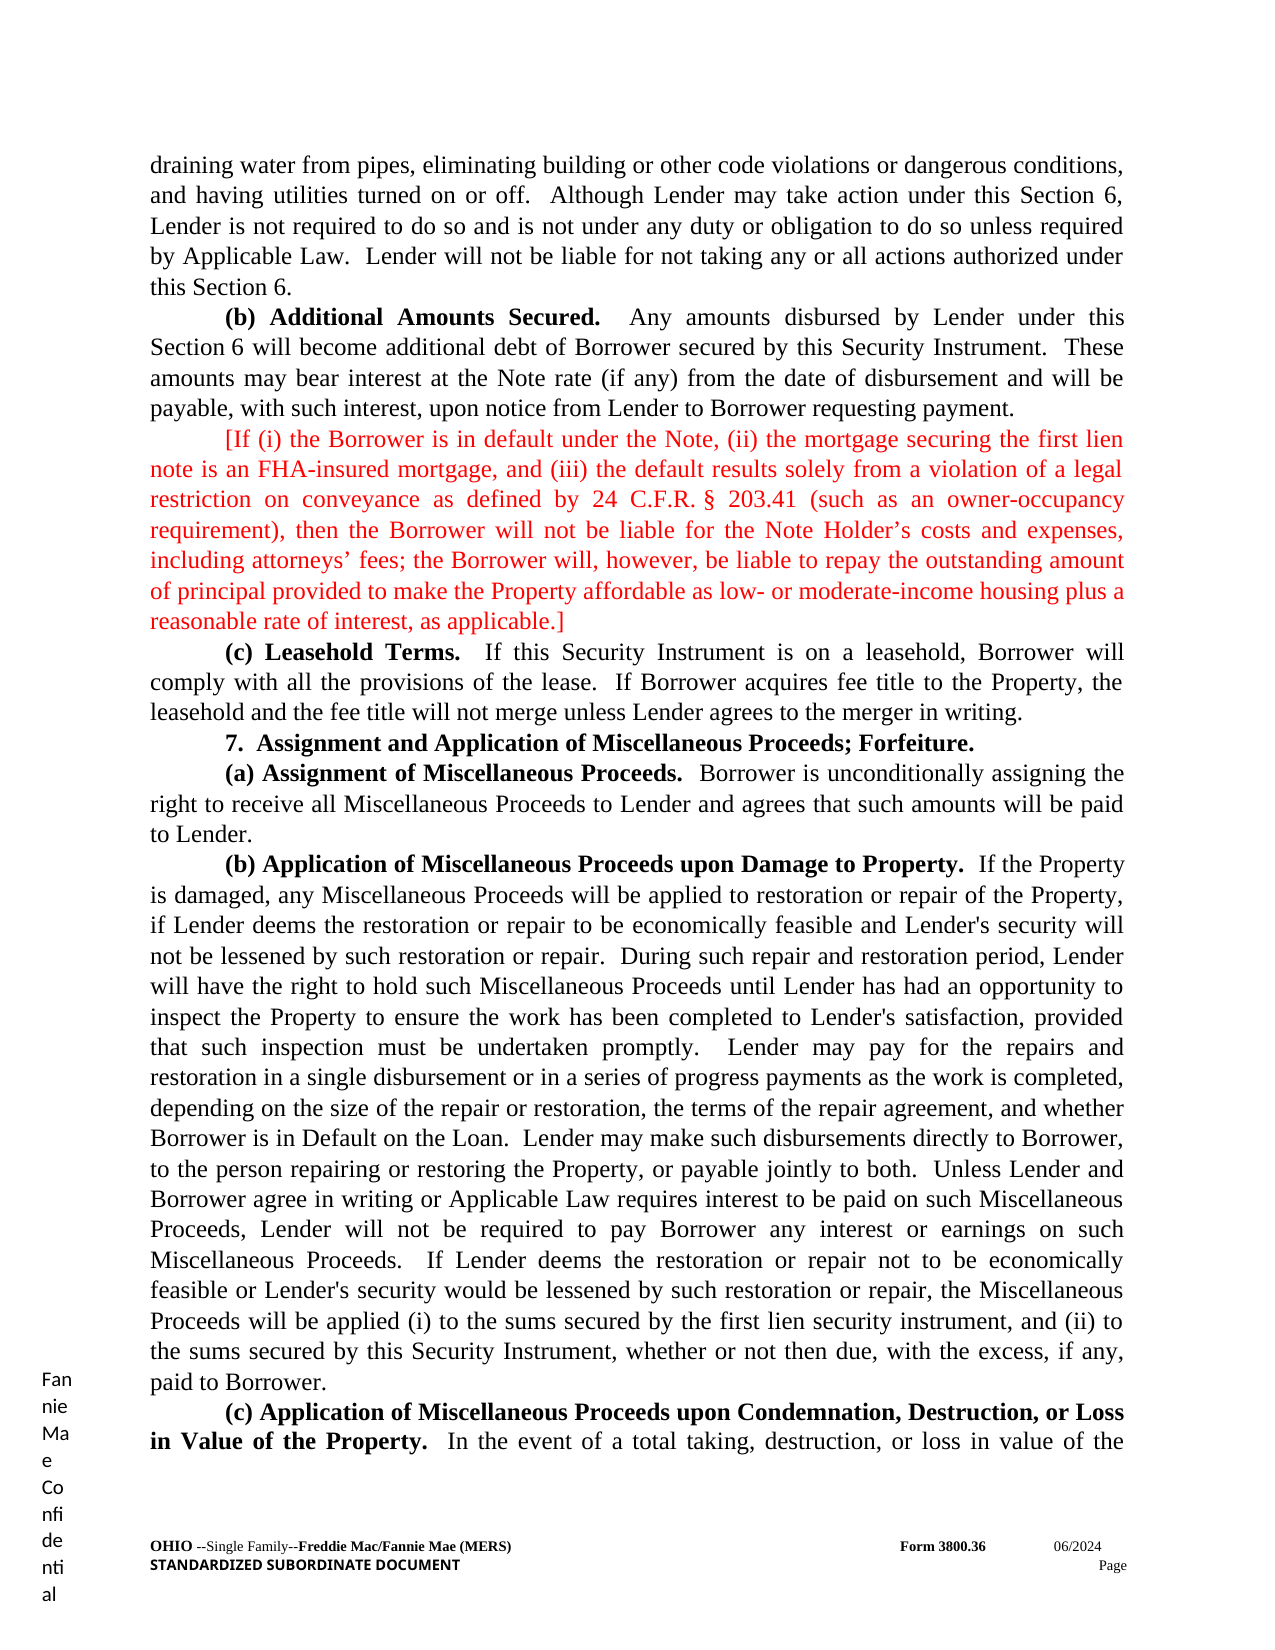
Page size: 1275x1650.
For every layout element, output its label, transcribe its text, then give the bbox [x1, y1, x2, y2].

text (c) Leasehold Terms. If this Security Instrument is on a leasehold, Borrower will comply with all the provisions of the lease. If Borrower acquires fee title to the Property, the leasehold and the fee title will not merge unless Lender agrees to the merger in writing. [150, 637, 1125, 726]
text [150, 150, 1125, 300]
text 7. Assignment and Application of Miscellaneous Proceeds; Forfeiture. [150, 728, 1125, 757]
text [150, 1397, 1125, 1454]
text (b) Additional Amounts Secured. Any amounts disbursed by Lender under this Section 6 will become additional debt of Borrower secured by this Security Instrument. These amounts may bear interest at the Note rate (if any) from the date of disbursement and will be payable, with such interest, upon notice from Lender to Borrower requesting payment. [150, 302, 1125, 422]
text (b) Application of Miscellaneous Proceeds upon Damage to Property. If the Property is damaged, any Miscellaneous Proceeds will be applied to restoration or repair of the Property, if Lender deems the restoration or repair to be economically feasible and Lender's security will not be lessened by such restoration or repair. During such repair and restoration period, Lender will have the right to hold such Miscellaneous Proceeds until Lender has had an opportunity to inspect the Property to ensure the work has been completed to Lender's satisfaction, provided that such inspection must be undertaken promptly. Lender may pay for the repairs and restoration in a single disbursement or in a series of progress payments as the work is completed, depending on the size of the repair or restoration, the terms of the repair agreement, and whether Borrower is in Default on the Loan. Lender may make such disbursements directly to Borrower, to the person repairing or restoring the Property, or payable jointly to both. Unless Lender and Borrower agree in writing or Applicable Law requires interest to be paid on such Miscellaneous Proceeds, Lender will not be required to pay Borrower any interest or earnings on such Miscellaneous Proceeds. If Lender deems the restoration or repair not to be economically feasible or Lender's security would be lessened by such restoration or repair, the Miscellaneous Proceeds will be applied (i) to the sums secured by the first lien security instrument, and (ii) to the sums secured by this Security Instrument, whether or not then due, with the excess, if any, paid to Borrower. [150, 849, 1125, 1395]
text [If (i) the Borrower is in default under the Note, (ii) the mortgage securing the first lien note is an FHA-insured mortgage, and (iii) the default results solely from a violation of a legal restriction on conveyance as defined by 24 C.F.R. § 203.41 (such as an owner-occupancy requirement), then the Borrower will not be liable for the Note Holder’s costs and expenses, including attorneys’ fees; the Borrower will, however, be liable to repay the outstanding amount of principal provided to make the Property affordable as low- or moderate-income housing plus a reasonable rate of interest, as applicable.] [150, 424, 1125, 635]
text (a) Assignment of Miscellaneous Proceeds. Borrower is unconditionally assigning the right to receive all Miscellaneous Proceeds to Lender and agrees that such amounts will be paid to Lender. [150, 758, 1125, 848]
